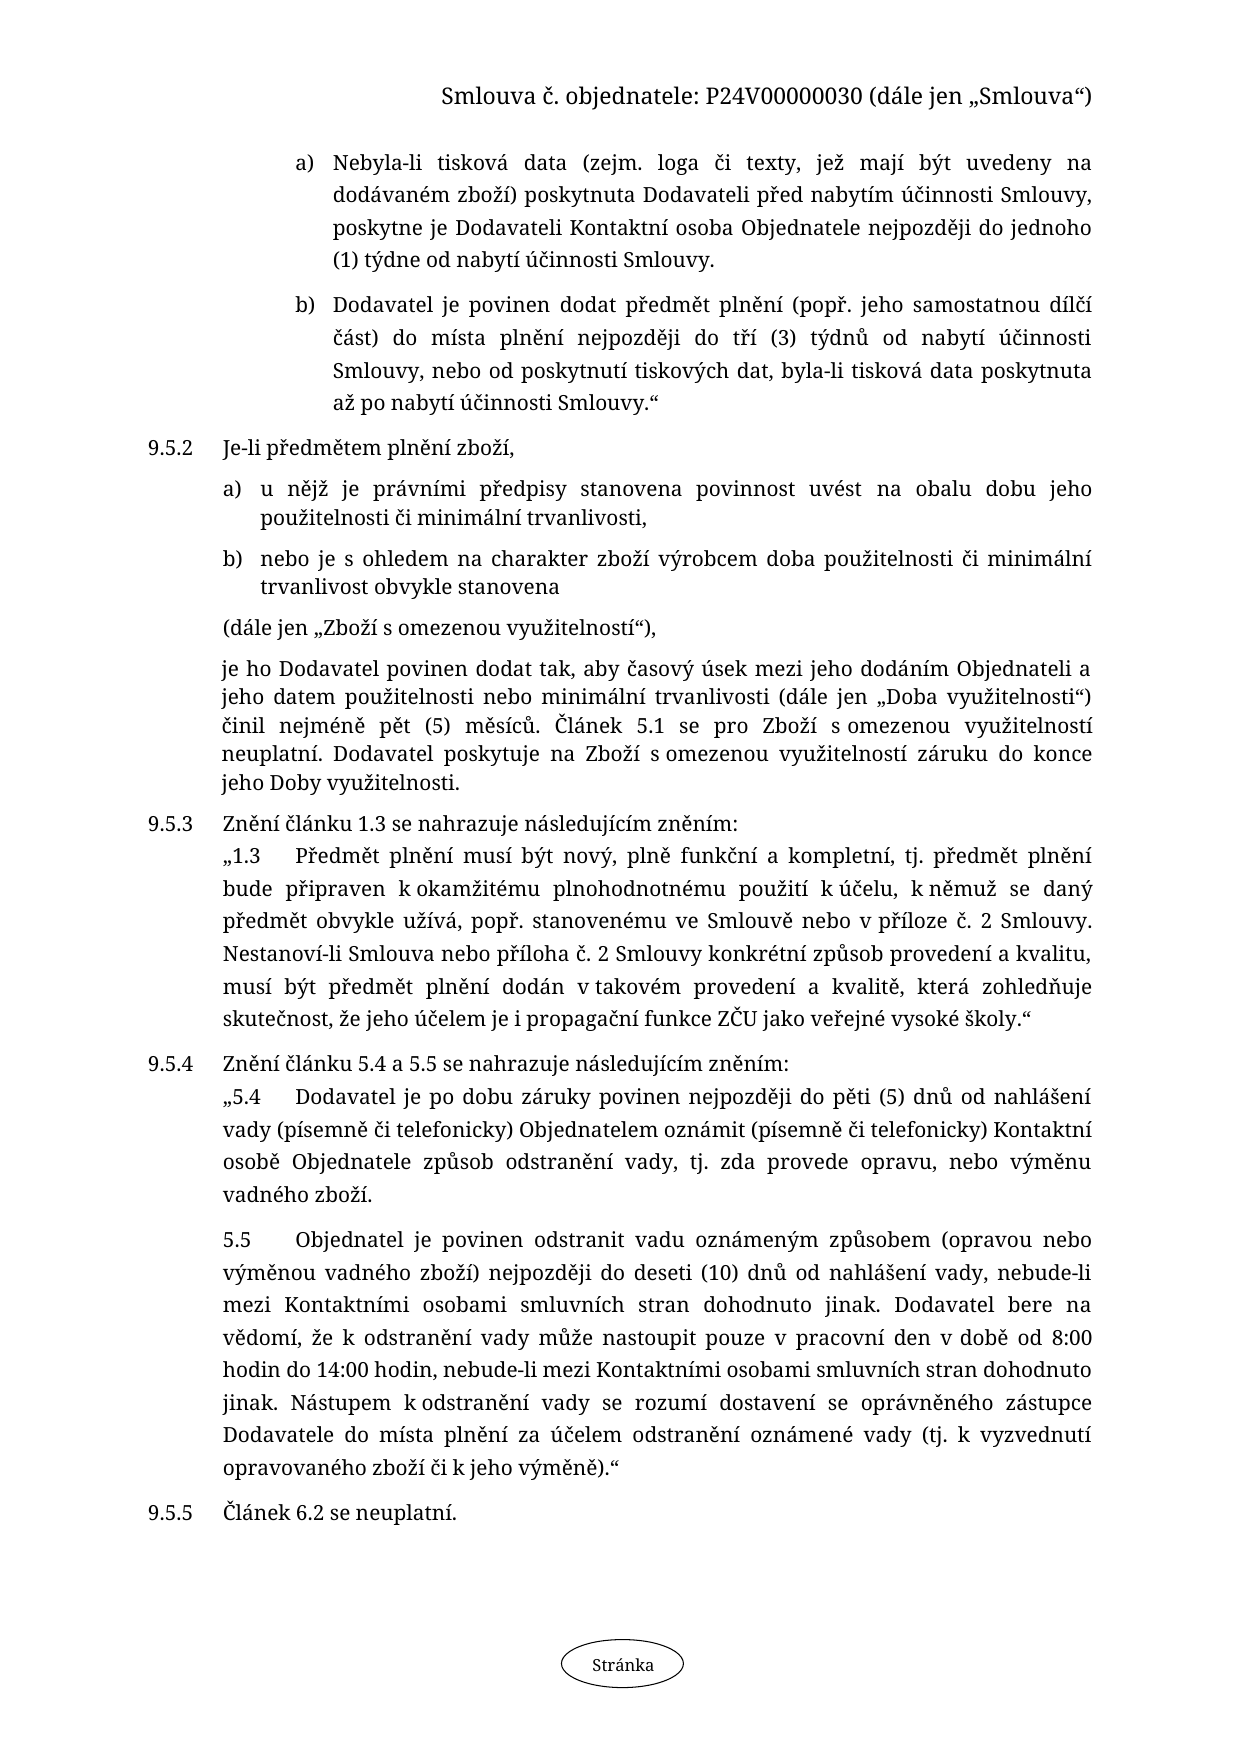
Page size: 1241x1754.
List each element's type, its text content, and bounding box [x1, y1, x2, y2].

list u nějž je právními předpisy stanovena povinnost uvést na obalu dobu jeho použitelnosti či minimální trvanlivosti, [223, 474, 1093, 531]
list Znění článku 5.4 a 5.5 se nahrazuje následujícím zněním: [148, 1049, 1093, 1078]
list nebo je s ohledem na charakter zboží výrobcem doba použitelnosti či minimální trvanlivost obvykle stanovena [223, 544, 1093, 601]
list Dodavatel je povinen dodat předmět plnění (popř. jeho samostatnou dílčí část) do místa plnění nejpozději do tří (3) týdnů od nabytí účinnosti Smlouvy, nebo od poskytnutí tiskových dat, byla-li tisková data poskytnuta až po nabytí účinnosti Smlouvy.“ [295, 291, 1093, 417]
list 5.5 Objednatel je povinen odstranit vadu oznámeným způsobem (opravou nebo výměnou vadného zboží) nejpozději do deseti (10) dnů od nahlášení vady, nebude-li mezi Kontaktními osobami smluvních stran dohodnuto jinak. Dodavatel bere na vědomí, že k odstranění vady může nastoupit pouze v pracovní den v době od 8:00 hodin do 14:00 hodin, nebude-li mezi Kontaktními osobami smluvních stran dohodnuto jinak. Nástupem k odstranění vady se rozumí dostavení se oprávněného zástupce Dodavatele do místa plnění za účelem odstranění oznámené vady (tj. k vyzvednutí opravovaného zboží či k jeho výměně).“ [223, 1225, 1093, 1482]
list Článek 6.2 se neuplatní. [148, 1498, 1093, 1527]
list Nebyla-li tisková data (zejm. loga či texty, jež mají být uvedeny na dodávaném zboží) poskytnuta Dodavateli před nabytím účinnosti Smlouvy, poskytne je Dodavateli Kontaktní osoba Objednatele nejpozději do jednoho (1) týdne od nabytí účinnosti Smlouvy. [295, 148, 1093, 274]
list Je-li předmětem plnění zboží, [148, 433, 1093, 462]
list „1.3 Předmět plnění musí být nový, plně funkční a kompletní, tj. předmět plnění bude připraven k okamžitému plnohodnotnému použití k účelu, k němuž se daný předmět obvykle užívá, popř. stanovenému ve Smlouvě nebo v příloze č. 2 Smlouvy. Nestanoví-li Smlouva nebo příloha č. 2 Smlouvy konkrétní způsob provedení a kvalitu, musí být předmět plnění dodán v takovém provedení a kvalitě, která zohledňuje skutečnost, že jeho účelem je i propagační funkce ZČU jako veřejné vysoké školy.“ [223, 841, 1093, 1033]
text je ho Dodavatel povinen dodat tak, aby časový úsek mezi jeho dodáním Objednateli a jeho datem použitelnosti nebo minimální trvanlivosti (dále jen „Doba využitelnosti“) činil nejméně pět (5) měsíců. Článek 5.1 se pro Zboží s omezenou využitelností neuplatní. Dodavatel poskytuje na Zboží s omezenou využitelností záruku do konce jeho Doby využitelnosti. [221, 654, 1093, 796]
text (dále jen „Zboží s omezenou využitelností“), [223, 613, 1093, 642]
list Znění článku 1.3 se nahrazuje následujícím zněním: [148, 809, 1093, 837]
list „5.4 Dodavatel je po dobu záruky povinen nejpozději do pěti (5) dnů od nahlášení vady (písemně či telefonicky) Objednatelem oznámit (písemně či telefonicky) Kontaktní osobě Objednatele způsob odstranění vady, tj. zda provede opravu, nebo výměnu vadného zboží. [223, 1082, 1093, 1208]
